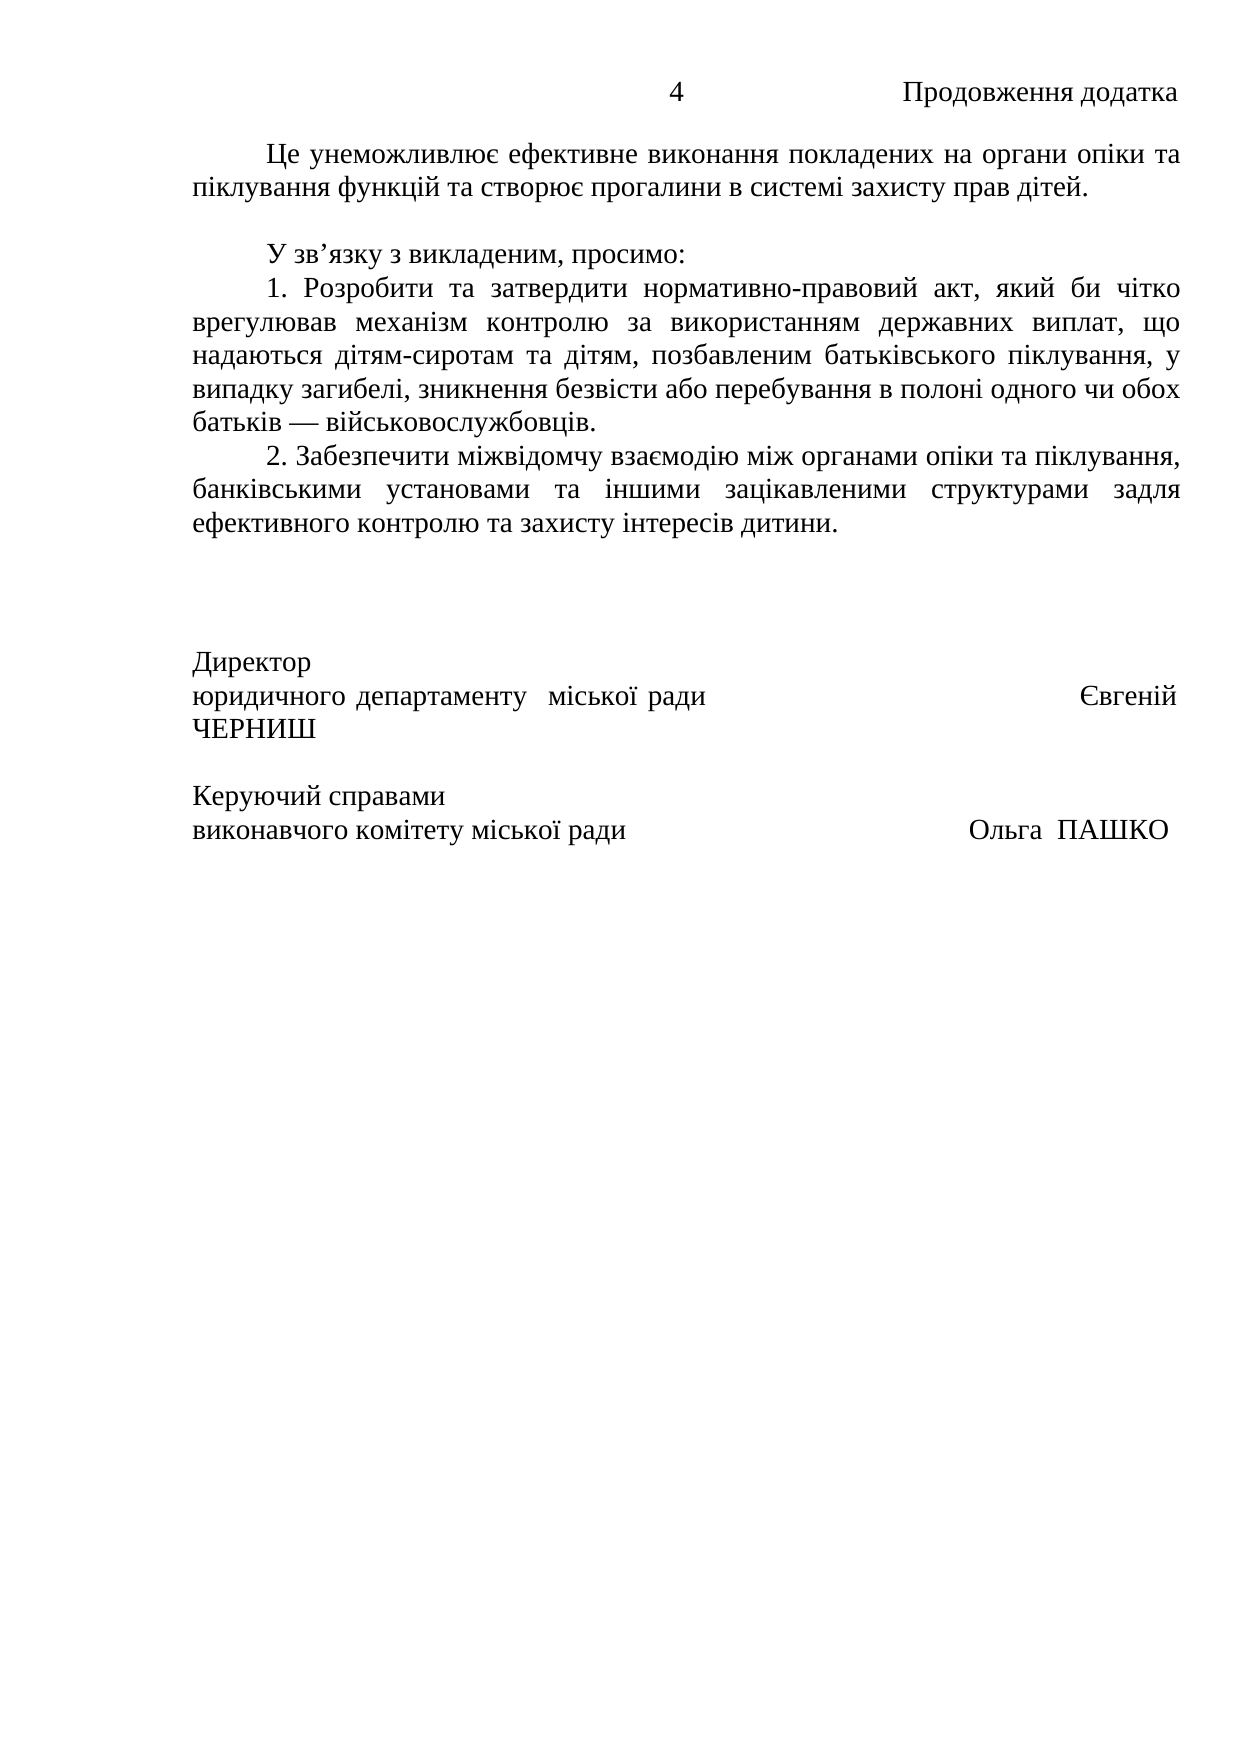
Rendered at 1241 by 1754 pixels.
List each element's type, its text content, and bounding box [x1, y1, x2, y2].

text виконавчого комітету міської ради Ольга ПАШКО [192, 812, 1181, 845]
text Це унеможливлює ефективне виконання покладених на органи опіки та піклування функцій та створює прогалини в системі захисту прав дітей. [192, 136, 1181, 203]
text 2. Забезпечити міжвідомчу взаємодію між органами опіки та піклування, банківськими установами та іншими зацікавленими структурами задля ефективного контролю та захисту інтересів дитини. [192, 438, 1181, 538]
text Директор [192, 644, 1181, 678]
text 1. Розробити та затвердити нормативно-правовий акт, який би чітко врегулював механізм контролю за використанням державних виплат, що надаються дітям-сиротам та дітям, позбавленим батьківського піклування, у випадку загибелі, зникнення безвісти або перебування в полоні одного чи обох батьків — військовослужбовців. [192, 270, 1181, 438]
text У зв’язку з викладеним, просимо: [192, 237, 1181, 270]
text Керуючий справами [192, 778, 1181, 812]
text юридичного департаменту міської ради Євгеній ЧЕРНИШ [192, 678, 1181, 745]
